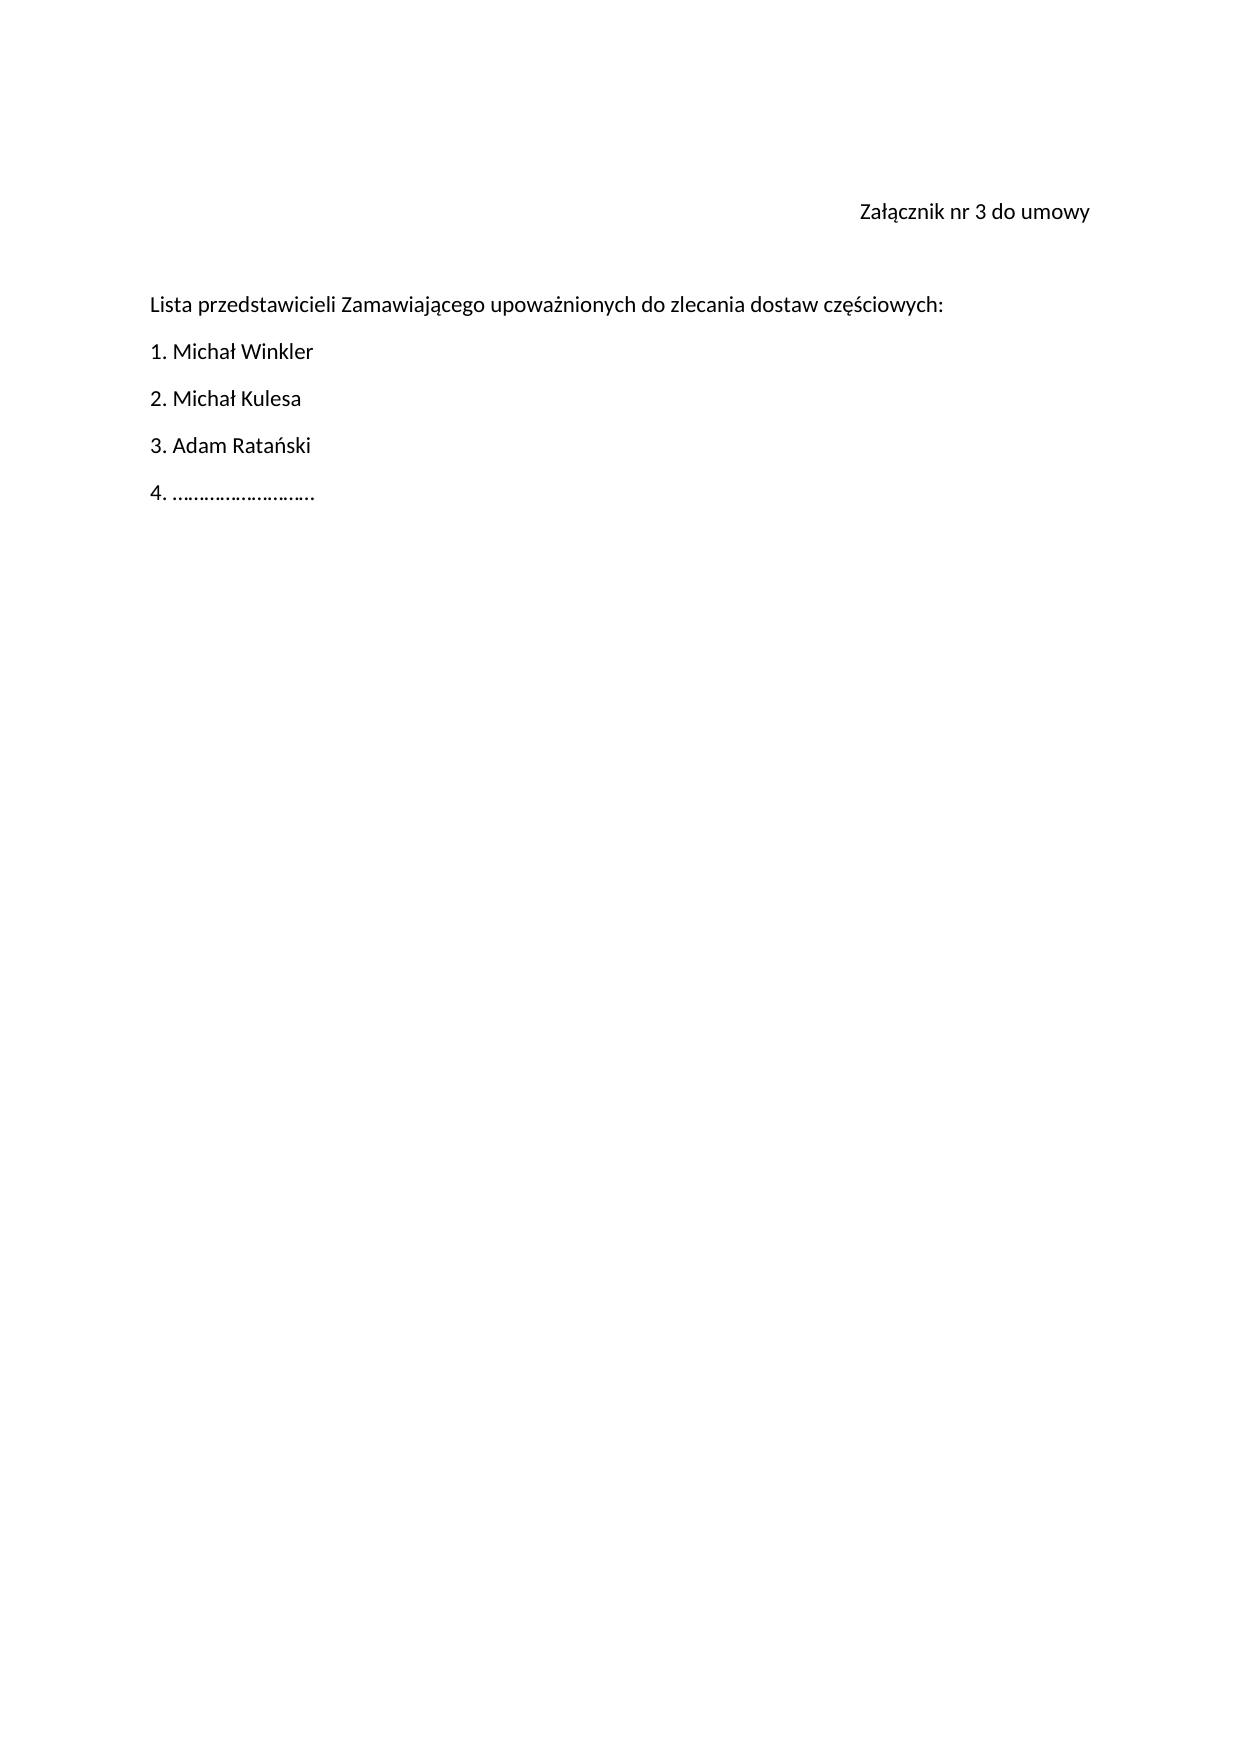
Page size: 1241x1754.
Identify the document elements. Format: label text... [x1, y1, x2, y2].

text Lista przedstawicieli Zamawiającego upoważnionych do zlecania dostaw częściowych: [150, 291, 1090, 319]
text 2. Michał Kulesa [150, 384, 1090, 412]
text 3. Adam Ratański [150, 431, 1090, 459]
text 1. Michał Winkler [150, 337, 1090, 366]
text Załącznik nr 3 do umowy [150, 197, 1090, 225]
text 4. ……………………… [150, 478, 1090, 506]
